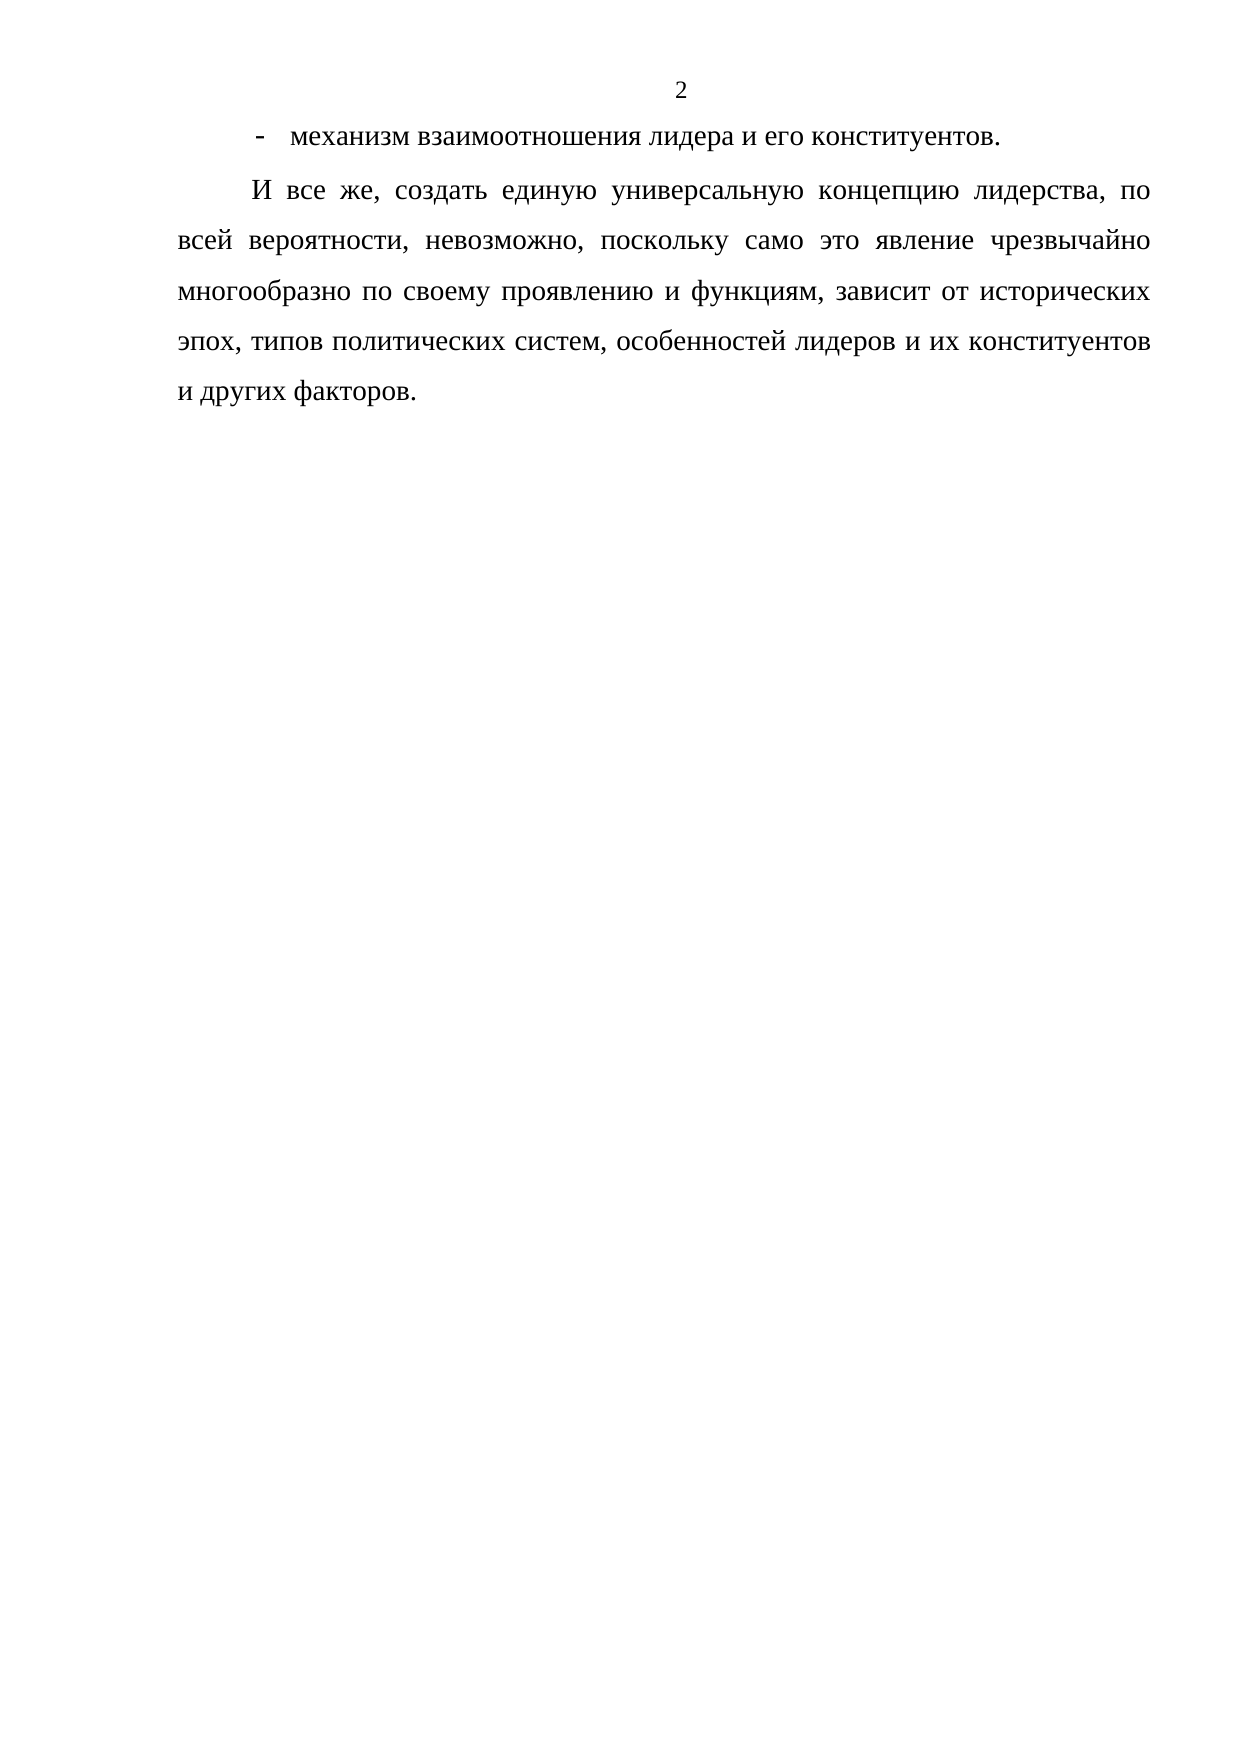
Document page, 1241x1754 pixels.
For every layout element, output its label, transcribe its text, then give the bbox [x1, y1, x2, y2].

text И все же, создать единую универсальную концепцию лидерства, по всей вероятности, невозможно, поскольку само это явление чрезвычайно многообразно по своему проявлению и функциям, зависит от исторических эпох, типов политических систем, особенностей лидеров и их конституентов и других факторов. [177, 172, 1152, 407]
list механизм взаимоотношения лидера и его конституентов. [177, 118, 1152, 154]
